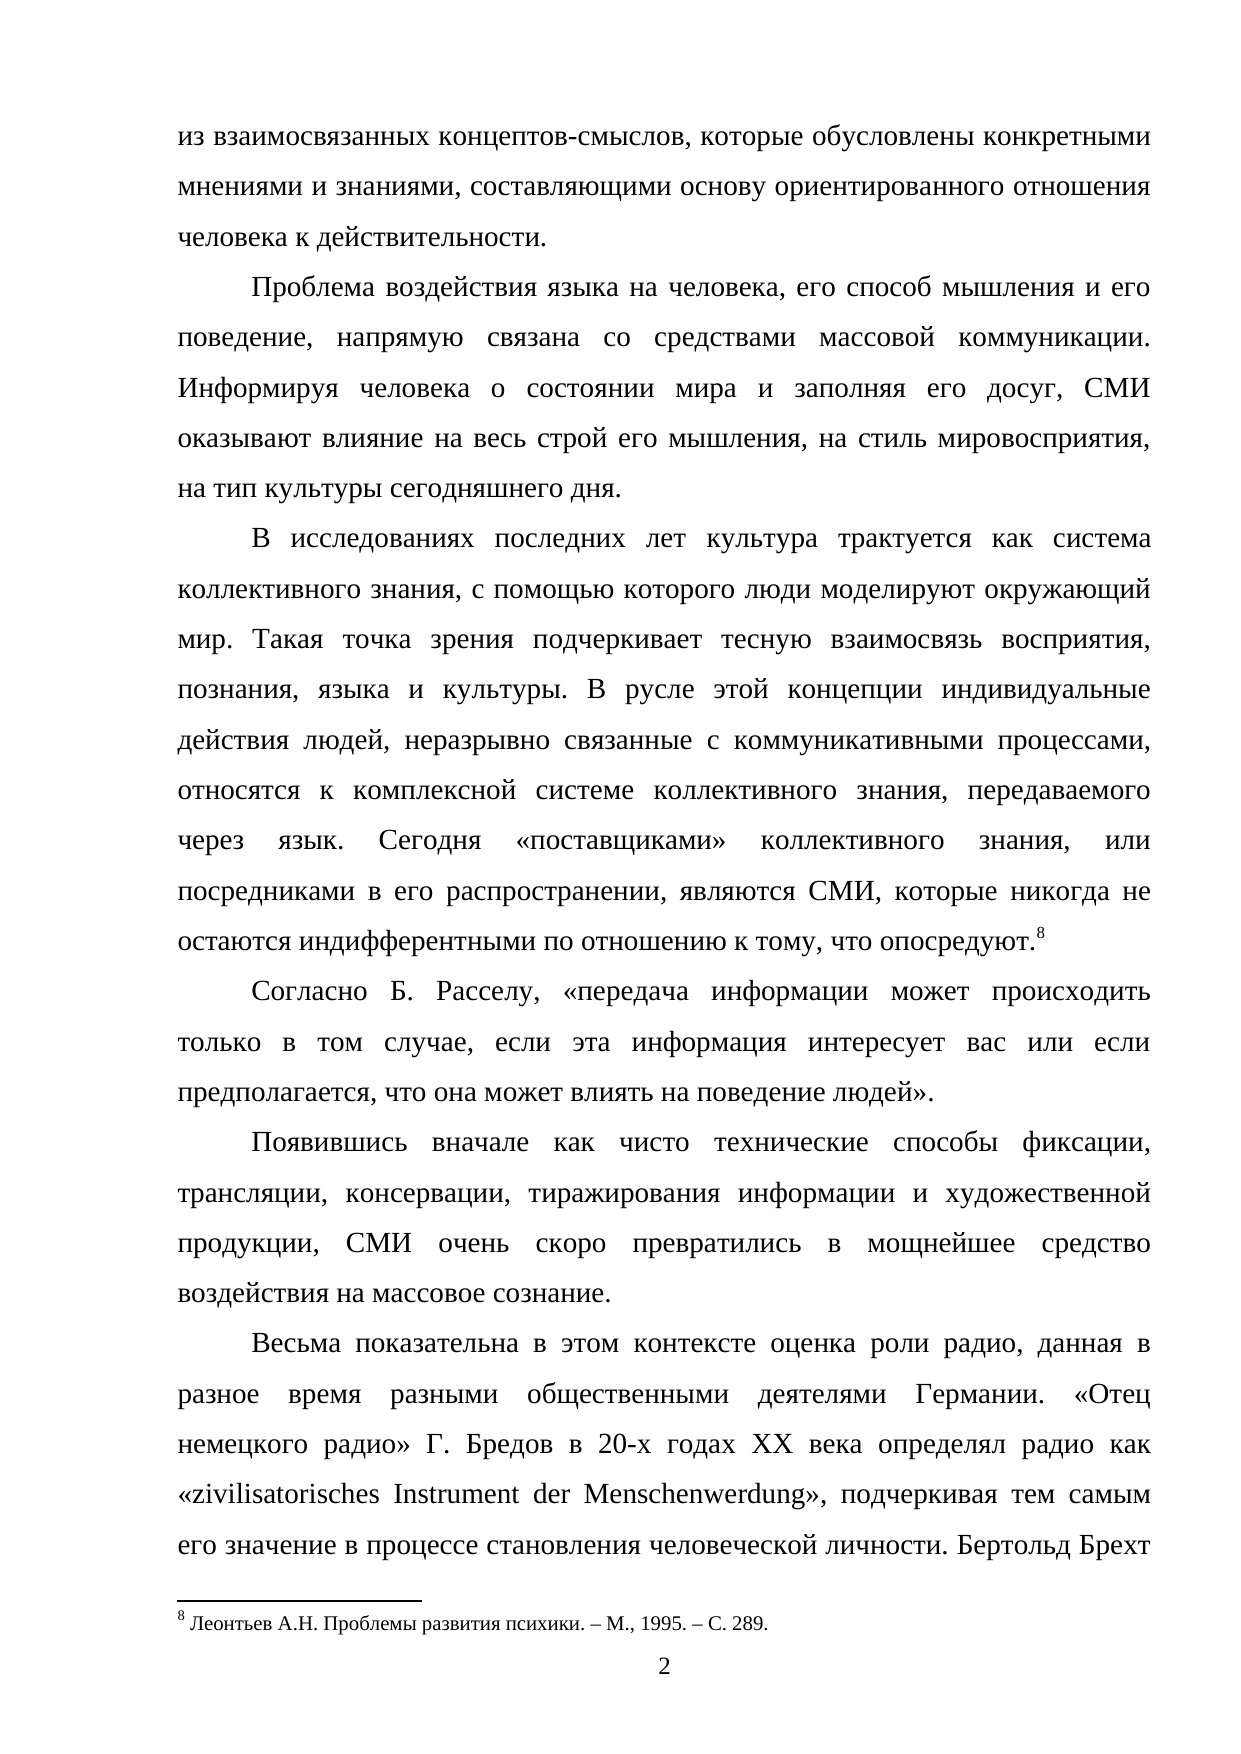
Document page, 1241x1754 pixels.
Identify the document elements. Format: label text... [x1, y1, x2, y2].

text В исследованиях последних лет культура трактуется как система коллективного знания, с помощью которого люди моделируют окружающий мир. Такая точка зрения подчеркивает тесную взаимосвязь восприятия, познания, языка и культуры. В русле этой концепции индивидуальные действия людей, неразрывно связанные с коммуникативными процессами, относятся к комплексной системе коллективного знания, передаваемого через язык. Сегодня «поставщиками» коллективного знания, или посредниками в его распространении, являются СМИ, которые никогда не остаются индифферентными по отношению к тому, что опосредуют. [177, 521, 1152, 957]
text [177, 118, 1152, 252]
text Появившись вначале как чисто технические способы фиксации, трансляции, консервации, тиражирования информации и художественной продукции, СМИ очень скоро превратились в мощнейшее средство воздействия на массовое сознание. [177, 1124, 1152, 1309]
text Проблема воздействия языка на человека, его способ мышления и его поведение, напрямую связана со средствами массовой коммуникации. Информируя человека о состоянии мира и заполняя его досуг, СМИ оказывают влияние на весь строй его мышления, на стиль мировосприятия, на тип культуры сегодняшнего дня. [177, 269, 1152, 504]
text Согласно Б. Расселу, «передача информации может происходить только в том случае, если эта информация интересует вас или если предполагается, что она может влиять на поведение людей». [177, 973, 1152, 1108]
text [177, 1326, 1152, 1560]
